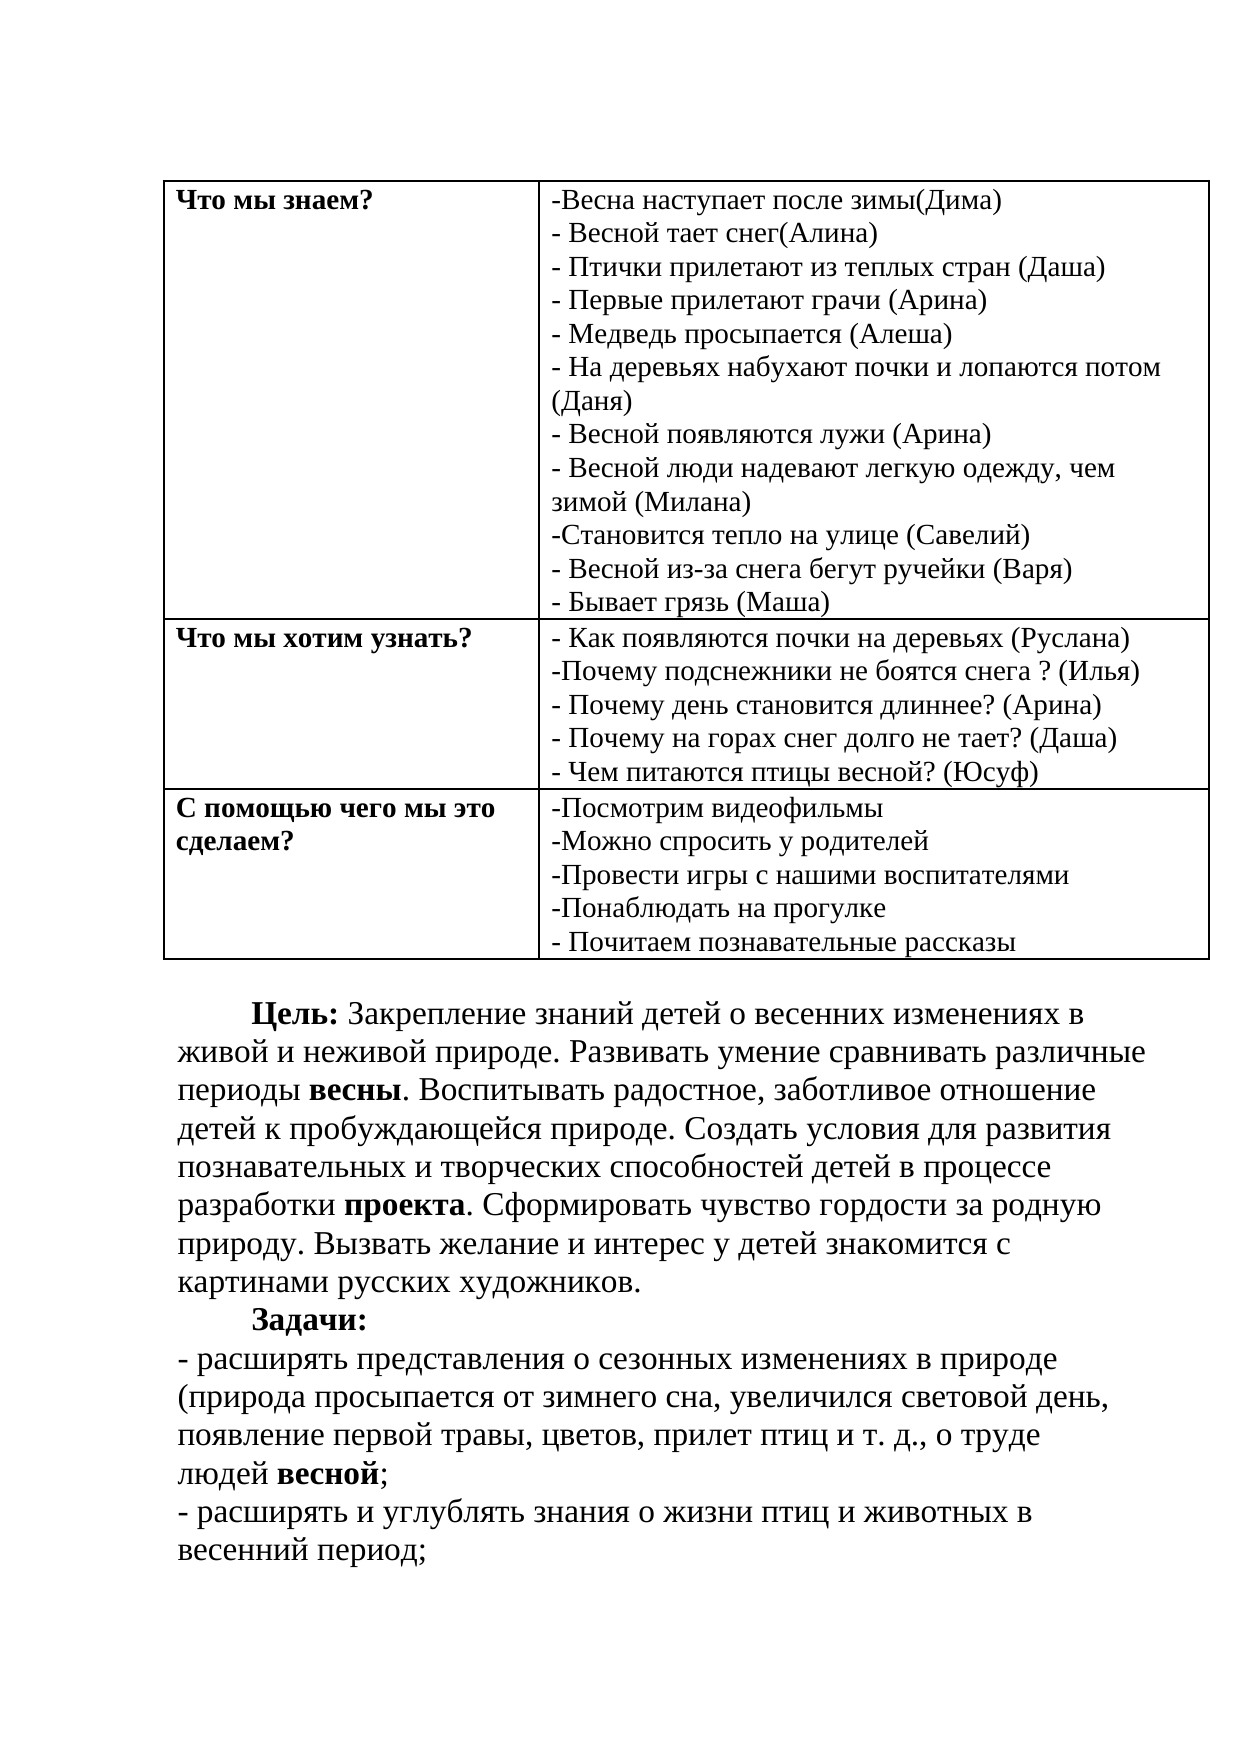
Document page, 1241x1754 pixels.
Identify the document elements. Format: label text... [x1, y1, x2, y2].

table_cell С помощью чего мы это сделаем? [165, 790, 538, 957]
text - расширять и углублять знания о жизни птиц и животных в весенний период; [177, 1491, 1152, 1568]
table_header -Весна наступает после зимы(Дима) - Весной тает снег(Алина) - Птички прилетают из теплых стран (Даша) - Первые прилетают грачи (Арина) - Медведь просыпается (Алеша) - На деревьях набухают почки и лопаются потом (Даня) - Весной появляются лужи (Арина) - Весной люди надевают легкую одежду, чем зимой (Милана) -Становится тепло на улице (Савелий) - Весной из-за снега бегут ручейки (Варя) - Бывает грязь (Маша) [540, 182, 1208, 618]
table_cell Что мы хотим узнать? [165, 620, 538, 788]
table_cell - Как появляются почки на деревьях (Руслана) -Почему подснежники не боятся снега ? (Илья) - Почему день становится длиннее? (Арина) - Почему на горах снег долго не тает? (Даша) - Чем питаются птицы весной? (Юсуф) [540, 620, 1208, 788]
text Задачи: [177, 1300, 1152, 1338]
text Цель: Закрепление знаний детей о весенних изменениях в живой и неживой природе. Развивать умение сравнивать различные периоды весны. Воспитывать радостное, заботливое отношение детей к пробуждающейся природе. Создать условия для развития познавательных и творческих способностей детей в процессе разработки проекта. Сформировать чувство гордости за родную природу. Вызвать желание и интерес у детей знакомится с картинами русских художников. [177, 993, 1152, 1300]
table_header Что мы знаем? [165, 182, 538, 618]
text - расширять представления о сезонных изменениях в природе (природа просыпается от зимнего сна, увеличился световой день, появление первой травы, цветов, прилет птиц и т. д., о труде людей весной; [177, 1338, 1152, 1491]
table_cell -Посмотрим видеофильмы -Можно спросить у родителей -Провести игры с нашими воспитателями -Понаблюдать на прогулке - Почитаем познавательные рассказы [540, 790, 1208, 957]
